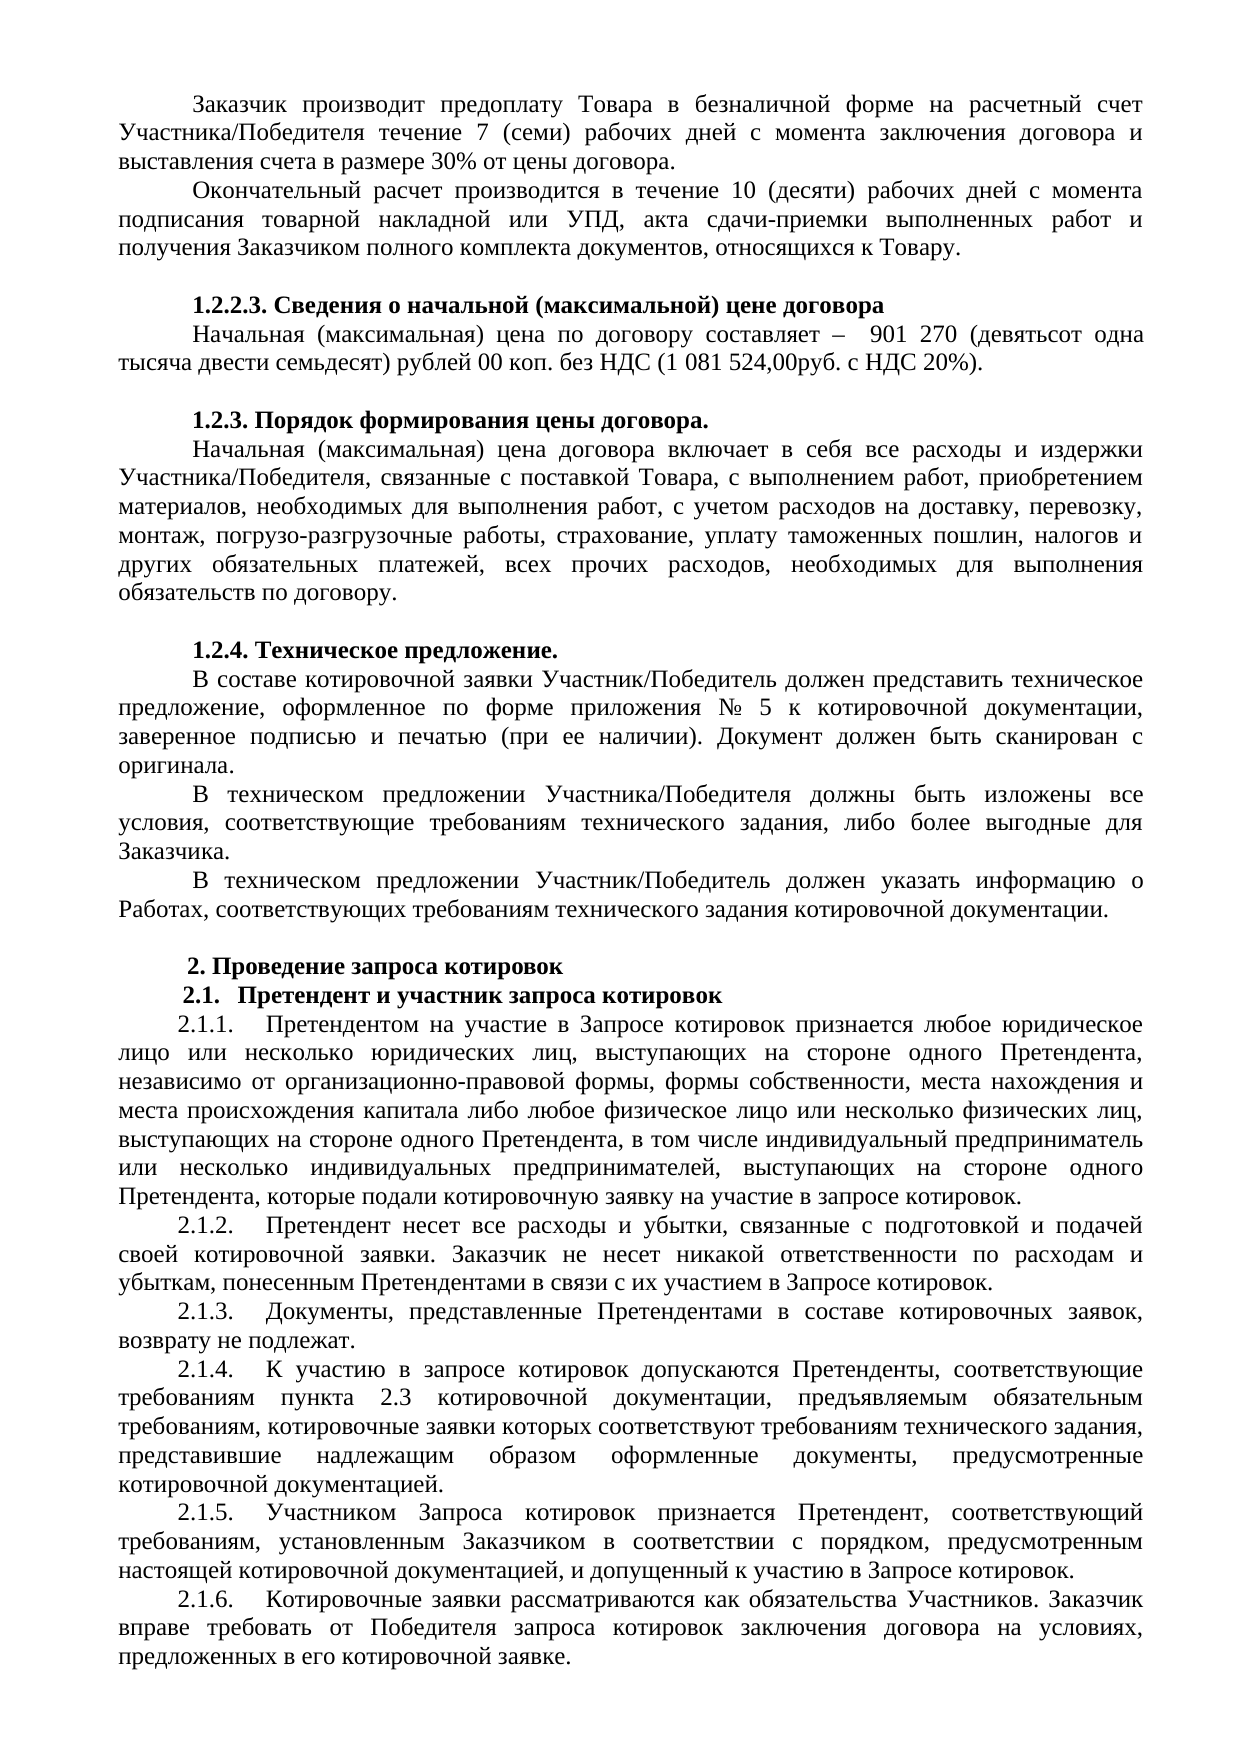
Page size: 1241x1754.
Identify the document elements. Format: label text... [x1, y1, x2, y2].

list Претендентом на участие в Запросе котировок признается любое юридическое лицо или несколько юридических лиц, выступающих на стороне одного Претендента, независимо от организационно-правовой формы, формы собственности, места нахождения и места происхождения капитала либо любое физическое лицо или несколько физических лиц, выступающих на стороне одного Претендента, в том числе индивидуальный предприниматель или несколько индивидуальных предпринимателей, выступающих на стороне одного Претендента, которые подали котировочную заявку на участие в запросе котировок. [118, 1009, 1144, 1210]
list К участию в запросе котировок допускаются Претенденты, соответствующие требованиям пункта 2.3 котировочной документации, предъявляемым обязательным требованиям, котировочные заявки которых соответствуют требованиям технического задания, представившие надлежащим образом оформленные документы, предусмотренные котировочной документацией. [118, 1354, 1144, 1497]
text 1.2.2.3. Сведения о начальной (максимальной) цене договора [118, 290, 1144, 319]
text Окончательный расчет производится в течение 10 (десяти) рабочих дней с момента подписания товарной накладной или УПД, акта сдачи-приемки выполненных работ и получения Заказчиком полного комплекта документов, относящихся к Товару. [118, 175, 1144, 261]
subtitle 2. Проведение запроса котировок [118, 951, 1144, 980]
text 1.2.3. Порядок формирования цены договора. [118, 405, 1144, 434]
text В составе котировочной заявки Участник/Победитель должен представить техническое предложение, оформленное по форме приложения № 5 к котировочной документации, заверенное подписью и печатью (при ее наличии). Документ должен быть сканирован с оригинала. [118, 664, 1144, 779]
text Начальная (максимальная) цена договора включает в себя все расходы и издержки Участника/Победителя, связанные с поставкой Товара, с выполнением работ, приобретением материалов, необходимых для выполнения работ, с учетом расходов на доставку, перевозку, монтаж, погрузо-разгрузочные работы, страхование, уплату таможенных пошлин, налогов и других обязательных платежей, всех прочих расходов, необходимых для выполнения обязательств по договору. [118, 434, 1144, 606]
list Документы, представленные Претендентами в составе котировочных заявок, возврату не подлежат. [118, 1296, 1144, 1354]
list Участником Запроса котировок признается Претендент, соответствующий требованиям, установленным Заказчиком в соответствии с порядком, предусмотренным настоящей котировочной документацией, и допущенный к участию в Запросе котировок. [118, 1497, 1144, 1584]
text В техническом предложении Участник/Победитель должен указать информацию о Работах, соответствующих требованиям технического задания котировочной документации. [118, 865, 1144, 922]
subtitle Претендент и участник запроса котировок [182, 980, 1144, 1009]
text Начальная (максимальная) цена по договору составляет – 901 270 (девятьсот одна тысяча двести семьдесят) рублей 00 коп. без НДС (1 081 524,00руб. с НДС 20%). [118, 319, 1144, 376]
text Заказчик производит предоплату Товара в безналичной форме на расчетный счет Участника/Победителя течение 7 (семи) рабочих дней с момента заключения договора и выставления счета в размере 30% от цены договора. [118, 89, 1144, 175]
text 1.2.4. Техническое предложение. [118, 635, 1144, 664]
text В техническом предложении Участника/Победителя должны быть изложены все условия, соответствующие требованиям технического задания, либо более выгодные для Заказчика. [118, 779, 1144, 865]
list Котировочные заявки рассматриваются как обязательства Участников. Заказчик вправе требовать от Победителя запроса котировок заключения договора на условиях, предложенных в его котировочной заявке. [118, 1584, 1144, 1670]
list Претендент несет все расходы и убытки, связанные с подготовкой и подачей своей котировочной заявки. Заказчик не несет никакой ответственности по расходам и убыткам, понесенным Претендентами в связи с их участием в Запросе котировок. [118, 1210, 1144, 1296]
